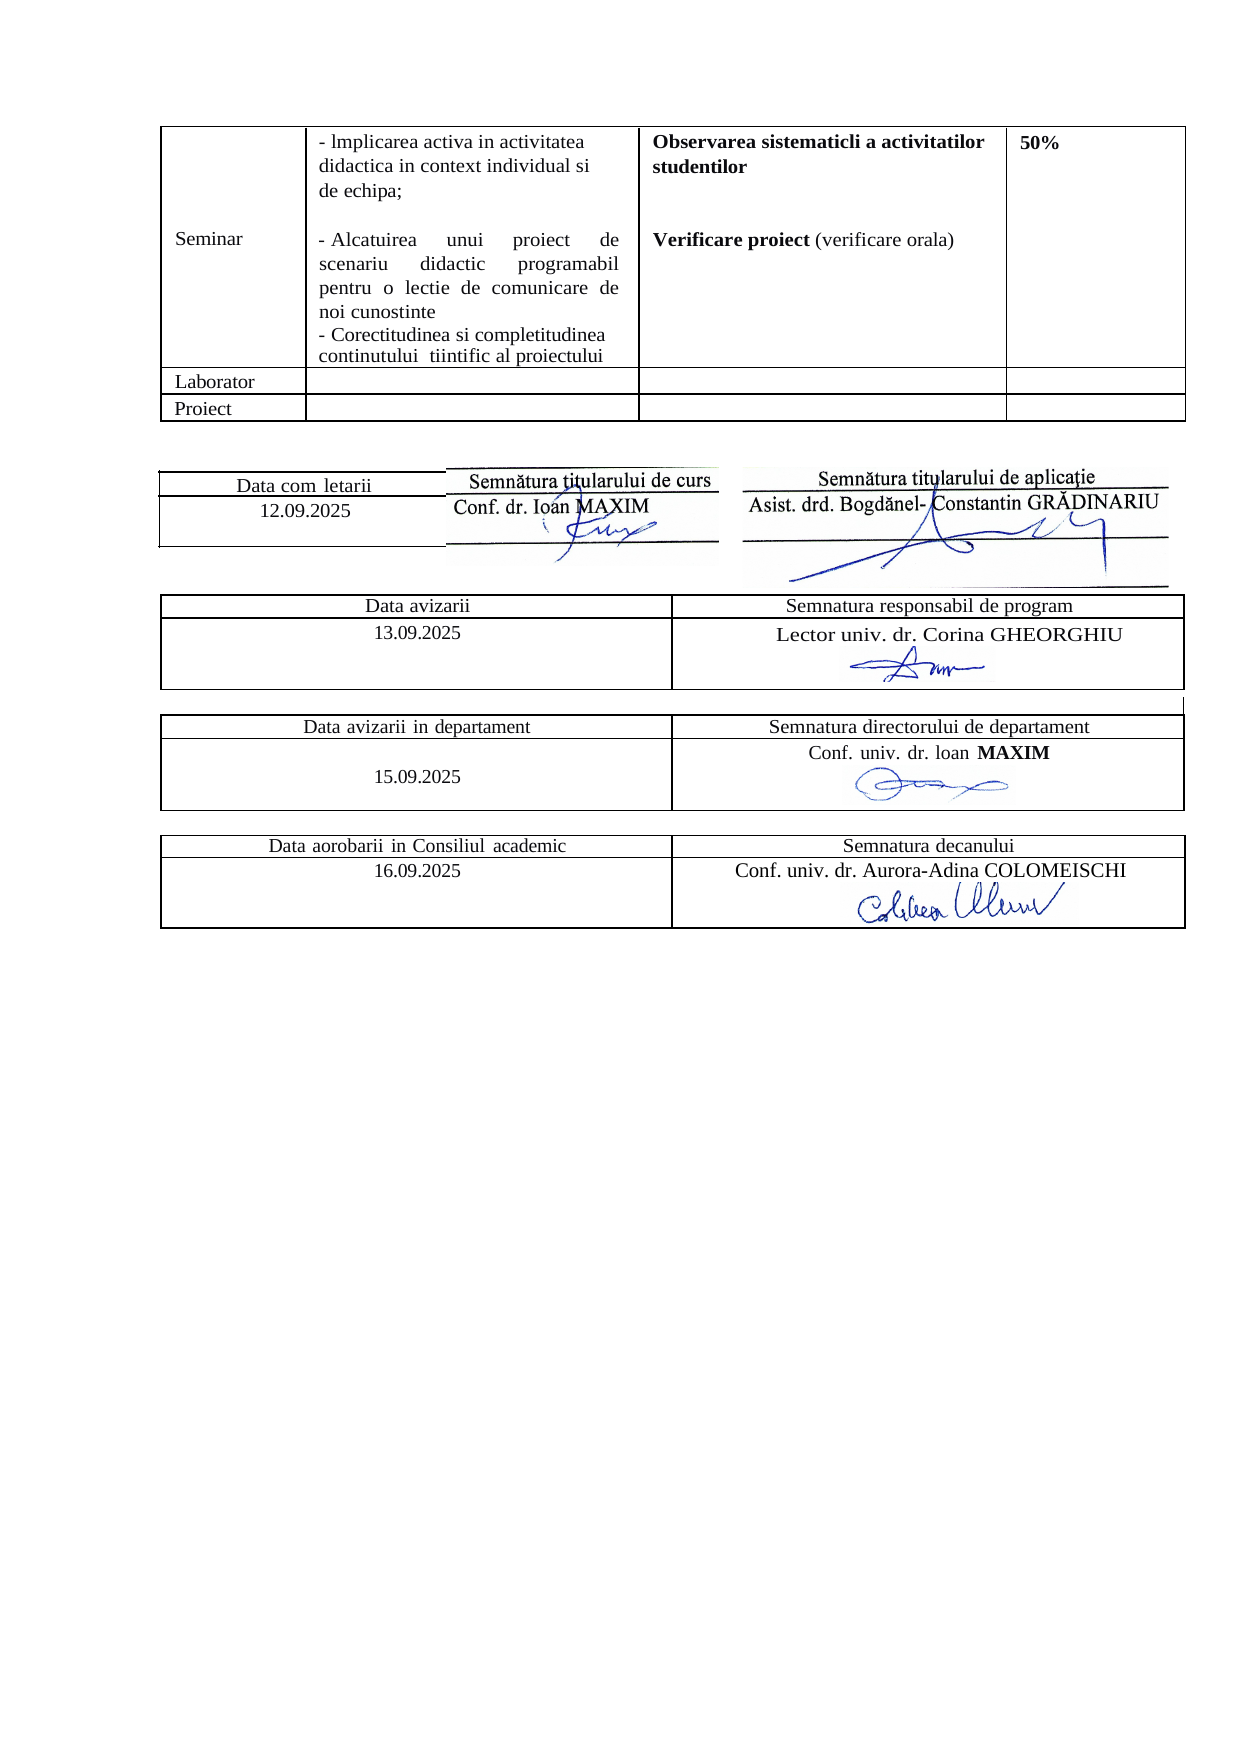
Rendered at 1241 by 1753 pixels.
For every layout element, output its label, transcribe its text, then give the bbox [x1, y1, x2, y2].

table_cell Proiect [162, 395, 305, 420]
table_cell [1007, 368, 1185, 393]
table_cell [307, 368, 638, 393]
table_header Semnatura directorului de departament [673, 716, 1183, 738]
table_cell 15.09.2025 [162, 739, 671, 809]
table_cell 16.09.2025 [162, 858, 671, 927]
table_cell Laborator [162, 368, 305, 393]
picture [842, 765, 1017, 805]
table_header Semnatura responsabil de program [673, 596, 1183, 617]
table_cell Conf. univ. dr. Aurora-Adina COLOMEISCHI [673, 858, 1184, 927]
table_cell [307, 395, 638, 420]
table_header Seminar [162, 127, 306, 366]
picture [446, 467, 719, 566]
table_header Data avizarii in departament [162, 716, 671, 738]
table_cell Conf. univ. dr. loan MAXIM [673, 739, 1183, 809]
table_cell [640, 395, 1006, 420]
table_cell Lector univ. dr. Corina GHEORGHIU [673, 619, 1183, 688]
picture [838, 646, 996, 682]
table_cell [640, 368, 1006, 393]
table_cell [1007, 395, 1185, 420]
picture [742, 467, 1169, 588]
table_header Data avizarii [162, 596, 671, 617]
picture [840, 882, 1080, 925]
table_cell 13.09.2025 [162, 619, 671, 688]
table_header Semnatura decanului [673, 836, 1184, 857]
table_header 50% [1007, 127, 1185, 366]
table_header Data aorobarii in Consiliul academic [162, 836, 671, 857]
table_header Observarea sistematicli a activitatilor studentilor Verificare proiect (verificare orala) [640, 127, 1006, 366]
table_header lmplicarea activa in activitatea didactica in context individual si de echipa; Alcatuirea unui proiect de scenariu didactic programabil pentru o lectie de comunicare de noi cunostinte Corectitudinea si completitudinea continutului tiintific al proiectului [307, 127, 639, 366]
